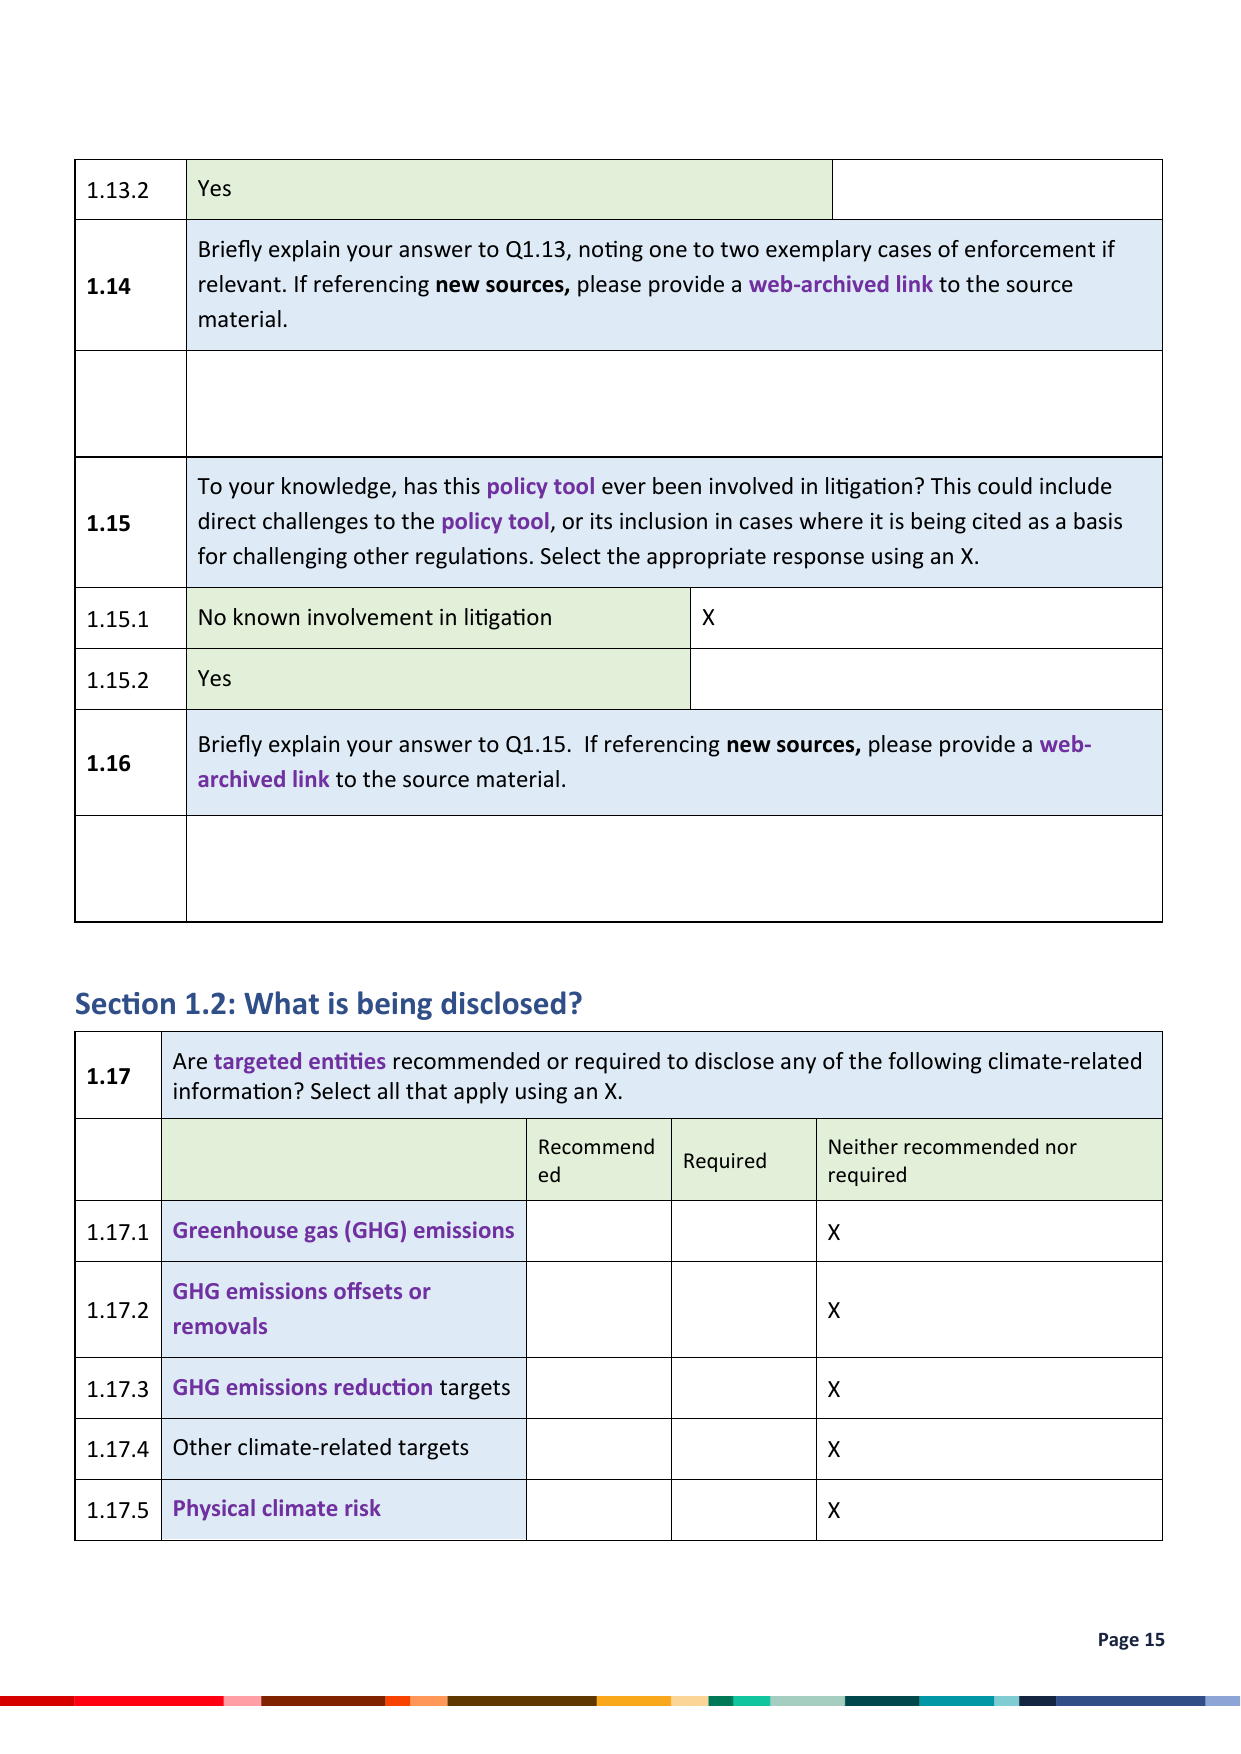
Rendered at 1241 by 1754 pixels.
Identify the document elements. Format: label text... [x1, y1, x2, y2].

table_cell To your knowledge, has this policy tool ever been involved in litigation? This could include direct challenges to the policy tool, or its inclusion in cases where it is being cited as a basis for challenging other regulations. Select the appropriate response using an X. [187, 458, 1162, 587]
table_cell [76, 1119, 161, 1200]
table_cell [672, 1358, 816, 1418]
table_cell [672, 1480, 816, 1539]
table_cell 1.14 [76, 220, 186, 350]
table_cell X [817, 1201, 1162, 1261]
table_cell 1.16 [76, 710, 186, 815]
table_cell [76, 351, 186, 456]
table_cell X [817, 1480, 1162, 1539]
table_cell 1.15 [76, 458, 186, 587]
table_cell 1.17.5 [76, 1480, 161, 1539]
table_cell 1.17.2 [76, 1262, 161, 1357]
table_cell [672, 1201, 816, 1261]
table_cell [833, 160, 1162, 219]
table_cell 1.17.1 [76, 1201, 161, 1261]
table_cell Physical climate risk [162, 1480, 526, 1539]
table_cell GHG emissions offsets or removals [162, 1262, 526, 1357]
table_cell [527, 1358, 671, 1418]
table_cell X [691, 588, 1162, 648]
table_cell X [817, 1419, 1162, 1479]
table_cell [187, 351, 1162, 456]
table_cell 1.15.1 [76, 588, 186, 648]
table_cell [527, 1262, 671, 1357]
subtitle Section 1.2: What is being disclosed? [75, 982, 1165, 1023]
table_cell [187, 816, 1162, 921]
table_cell 1.17.4 [76, 1419, 161, 1479]
table_cell 1.15.2 [76, 649, 186, 709]
picture [0, 1696, 1241, 1706]
table_cell Yes [187, 649, 690, 709]
table_header 1.17 [76, 1032, 161, 1118]
table_cell [527, 1419, 671, 1479]
table_cell 1.13.2 [76, 160, 186, 219]
table_cell Greenhouse gas (GHG) emissions [162, 1201, 526, 1261]
table_cell [527, 1480, 671, 1539]
table_cell [527, 1201, 671, 1261]
table_cell Briefly explain your answer to Q1.13, noting one to two exemplary cases of enforcement if relevant. If referencing new sources, please provide a web-archived link to the source material. [187, 220, 1162, 350]
table_cell [691, 649, 1162, 709]
table_header Are targeted entities recommended or required to disclose any of the following climate-related information? Select all that apply using an X. [162, 1032, 1162, 1118]
table_cell Other climate-related targets [162, 1419, 526, 1479]
table_cell Recommended [527, 1119, 671, 1200]
table_cell GHG emissions reduction targets [162, 1358, 526, 1418]
table_cell No known involvement in litigation [187, 588, 690, 648]
table_cell X [817, 1262, 1162, 1357]
table_cell [162, 1119, 526, 1200]
table_cell [76, 816, 186, 921]
table_cell Neither recommended nor required [817, 1119, 1162, 1200]
table_cell Required [672, 1119, 816, 1200]
table_cell Briefly explain your answer to Q1.15. If referencing new sources, please provide a web-archived link to the source material. [187, 710, 1162, 815]
table_cell 1.17.3 [76, 1358, 161, 1418]
table_cell X [817, 1358, 1162, 1418]
table_cell Yes [187, 160, 832, 219]
table_cell [672, 1262, 816, 1357]
table_cell [672, 1419, 816, 1479]
